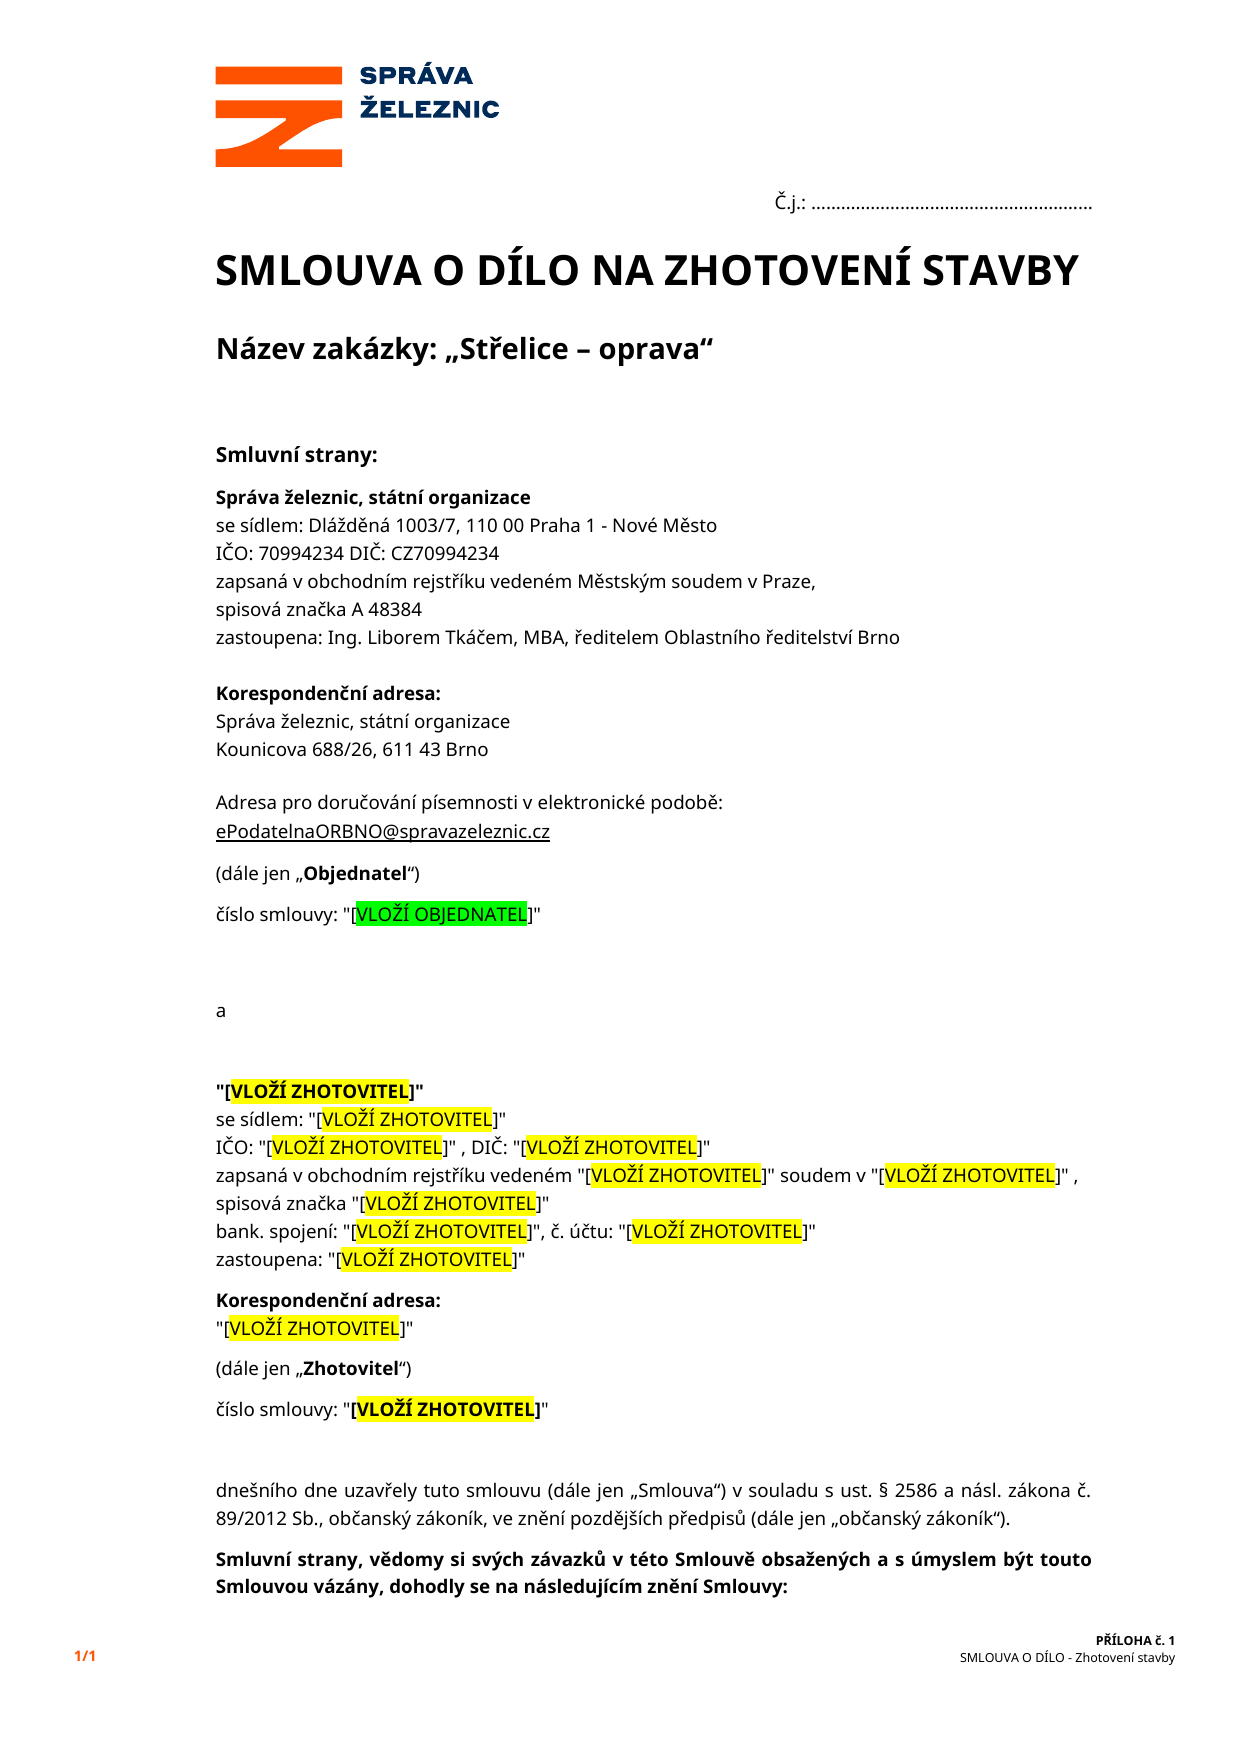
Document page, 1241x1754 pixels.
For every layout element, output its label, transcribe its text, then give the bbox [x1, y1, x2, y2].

text zastoupena: "[VLOŽÍ ZHOTOVITEL]" [216, 1247, 341, 1272]
text se sídlem: "[VLOŽÍ ZHOTOVITEL]" [216, 1107, 322, 1132]
text Název zakázky: „Střelice – oprava“ [216, 328, 1093, 368]
text "[VLOŽÍ ZHOTOVITEL]" [399, 1315, 1093, 1341]
text spisová značka A 48384 [216, 596, 1093, 622]
text Smluvní strany, vědomy si svých závazků v této Smlouvě obsažených a s úmyslem být touto Smlouvou vázány, dohodly se na následujícím znění Smlouvy: [216, 1546, 1093, 1599]
text SMLOUVA O DÍLO NA ZHOTOVENÍ STAVBY [216, 241, 1093, 297]
text "[VLOŽÍ ZHOTOVITEL]" [216, 1078, 1093, 1104]
text Adresa pro doručování písemnosti v elektronické podobě: [216, 789, 1093, 815]
text číslo smlouvy: "[VLOŽÍ OBJEDNATEL]" [527, 901, 1093, 926]
text (dále jen „Objednatel“) [216, 860, 1093, 886]
text zapsaná v obchodním rejstříku vedeném Městským soudem v Praze, [216, 568, 1093, 594]
text číslo smlouvy: "[VLOŽÍ OBJEDNATEL]" [216, 901, 356, 926]
text a [216, 997, 1093, 1023]
text Smluvní strany: [216, 440, 1093, 469]
text číslo smlouvy: "[VLOŽÍ ZHOTOVITEL]" [534, 1396, 1093, 1422]
text Korespondenční adresa: [216, 680, 1093, 706]
text ePodatelnaORBNO@spravazeleznic.cz [216, 819, 1093, 844]
text bank. spojení: "[VLOŽÍ ZHOTOVITEL]", č. účtu: "[VLOŽÍ ZHOTOVITEL]" [802, 1219, 1093, 1244]
text spisová značka "[VLOŽÍ ZHOTOVITEL]" [216, 1191, 365, 1216]
text číslo smlouvy: "[VLOŽÍ ZHOTOVITEL]" [216, 1396, 357, 1422]
text dnešního dne uzavřely tuto smlouvu (dále jen „Smlouva“) v souladu s ust. § 2586 a násl. zákona č. 89/2012 Sb., občanský zákoník, ve znění pozdějších předpisů (dále jen „občanský zákoník“). [216, 1477, 1093, 1531]
text Korespondenční adresa: [216, 1287, 1093, 1313]
text se sídlem: Dlážděná 1003/7, 110 00 Praha 1 - Nové Město [216, 512, 1093, 538]
text se sídlem: "[VLOŽÍ ZHOTOVITEL]" [492, 1107, 1093, 1132]
text Správa železnic, státní organizace [216, 484, 1093, 510]
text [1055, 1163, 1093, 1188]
text zastoupena: Ing. Liborem Tkáčem, MBA, ředitelem Oblastního ředitelství Brno [216, 624, 1093, 650]
text zastoupena: "[VLOŽÍ ZHOTOVITEL]" [512, 1247, 1093, 1272]
text Správa železnic, státní organizace [216, 708, 1093, 734]
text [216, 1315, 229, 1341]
text (dále jen „Zhotovitel“) [216, 1356, 1093, 1381]
text spisová značka "[VLOŽÍ ZHOTOVITEL]" [536, 1191, 1093, 1216]
text IČO: "[VLOŽÍ ZHOTOVITEL]" , DIČ: "[VLOŽÍ ZHOTOVITEL]" [216, 1134, 1093, 1160]
text zapsaná v obchodním rejstříku vedeném "[VLOŽÍ ZHOTOVITEL]" soudem v "[VLOŽÍ ZHOTOVITEL]" , [216, 1163, 591, 1188]
text IČO: 70994234 DIČ: CZ70994234 [216, 540, 1093, 566]
text Kounicova 688/26, 611 43 Brno [216, 736, 1093, 762]
